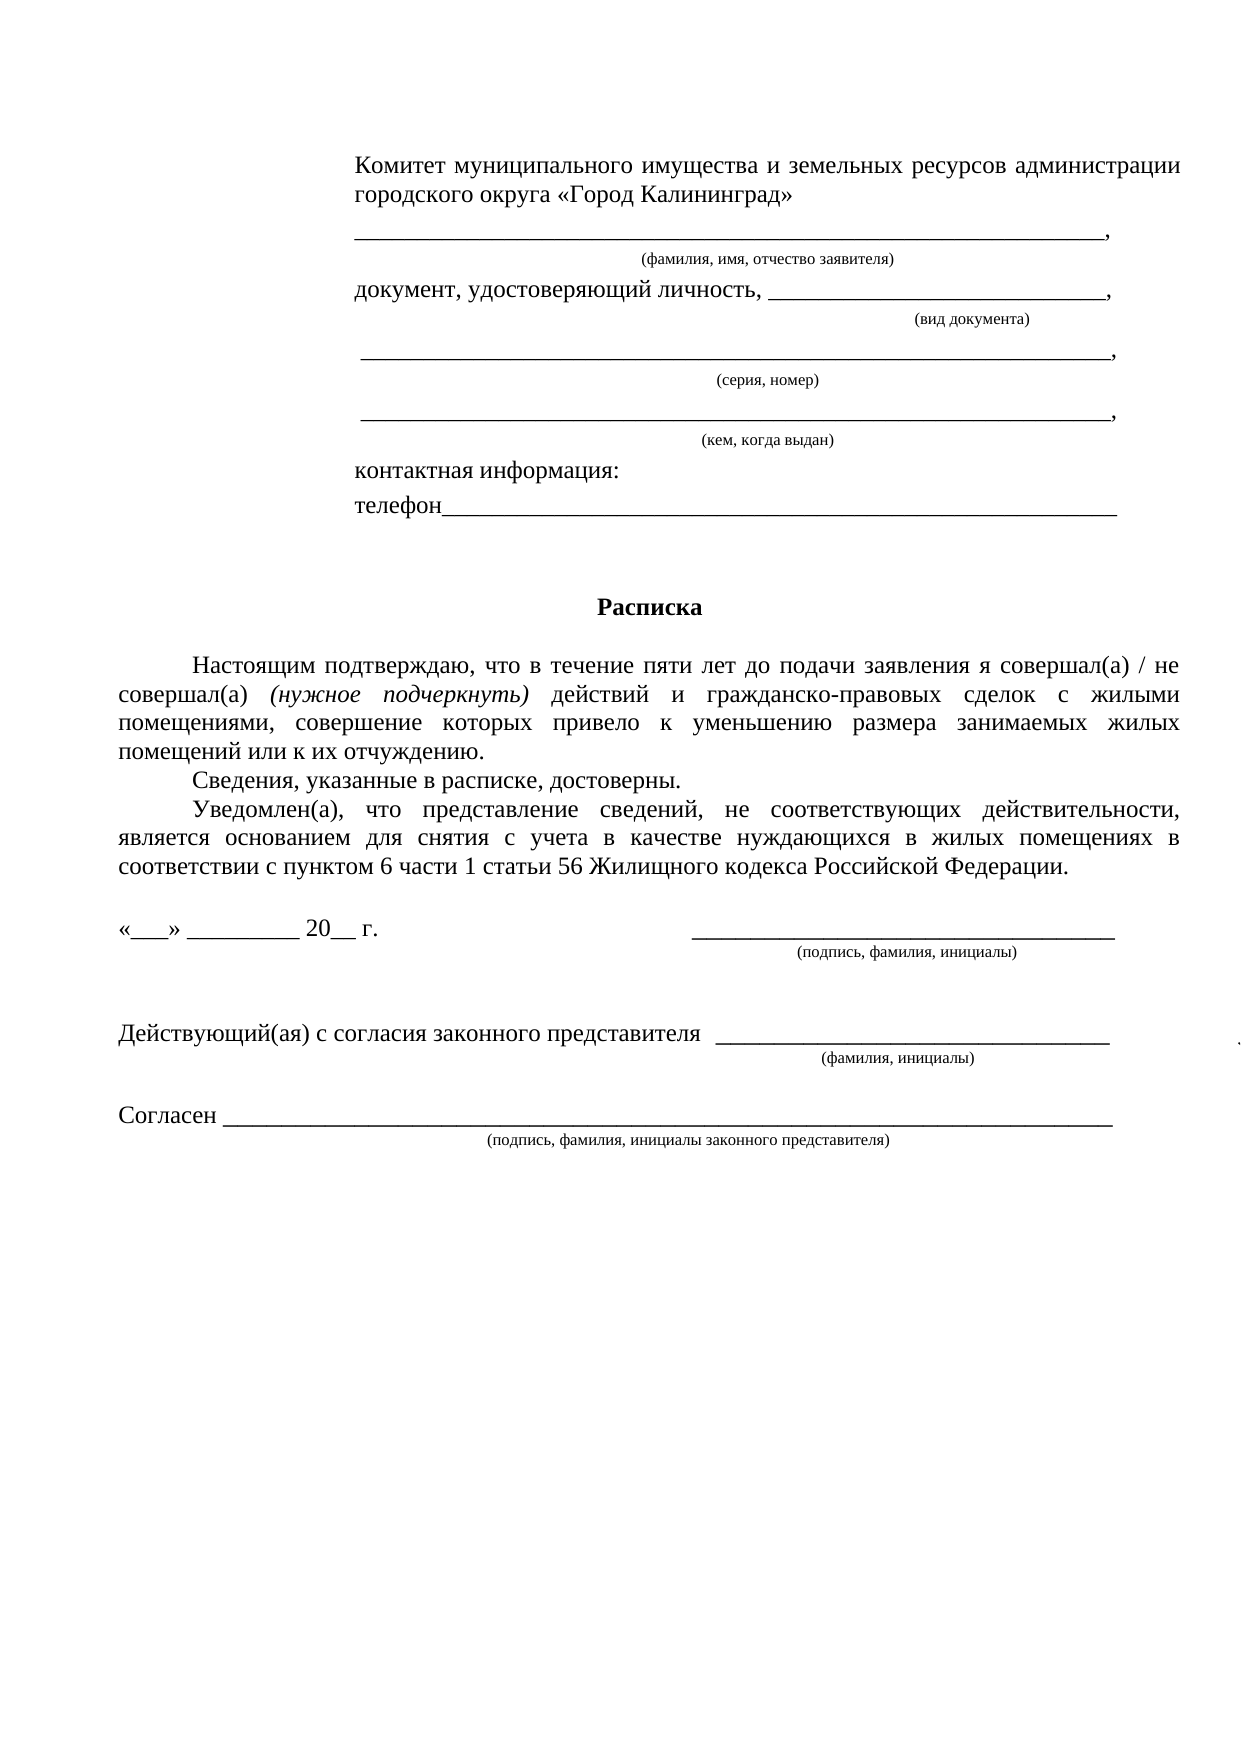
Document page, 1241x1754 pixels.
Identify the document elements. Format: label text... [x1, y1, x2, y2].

text «___» _________ 20__ г. _____________________________ [118, 909, 1181, 942]
text Согласен _____________________________________________________________ [118, 1096, 1181, 1129]
text Расписка [118, 592, 1181, 621]
text (вид документа) [354, 309, 1181, 328]
text (подпись, фамилия, инициалы законного представителя) [118, 1129, 1181, 1148]
text Действующий(ая) с согласия законного представителя ___________________________ [118, 1014, 1181, 1048]
text ____________________________________________________________, [354, 395, 1181, 424]
text ____________________________________________________________, [354, 214, 1181, 242]
text (фамилия, имя, отчество заявителя) [354, 249, 1181, 268]
text (кем, когда выдан) [354, 430, 1181, 449]
text контактная информация: [354, 455, 1181, 484]
text ____________________________________________________________, [354, 334, 1181, 363]
text Уведомлен(а), что представление сведений, не соответствующих действительности, является основанием для снятия с учета в качестве нуждающихся в жилых помещениях в соответствии с пунктом 6 части 1 статьи 56 Жилищного кодекса Российской Федерации. [118, 794, 1181, 880]
text (фамилия, инициалы) [118, 1048, 1181, 1067]
text Комитет муниципального имущества и земельных ресурсов администрации городского округа «Город Калининград» [354, 150, 1181, 207]
text Сведения, указанные в расписке, достоверны. [118, 765, 1181, 794]
text документ, удостоверяющий личность, ___________________________, [354, 274, 1181, 303]
text Настоящим подтверждаю, что в течение пяти лет до подачи заявления я совершал(а) / не совершал(а) (нужное подчеркнуть) действий и гражданско-правовых сделок с жилыми помещениями, совершение которых привело к уменьшению размера занимаемых жилых помещений или к их отчуждению. [118, 650, 1181, 765]
text телефон______________________________________________________ [354, 490, 1181, 519]
text (серия, номер) [354, 369, 1181, 389]
text (подпись, фамилия, инициалы) [118, 942, 1181, 961]
